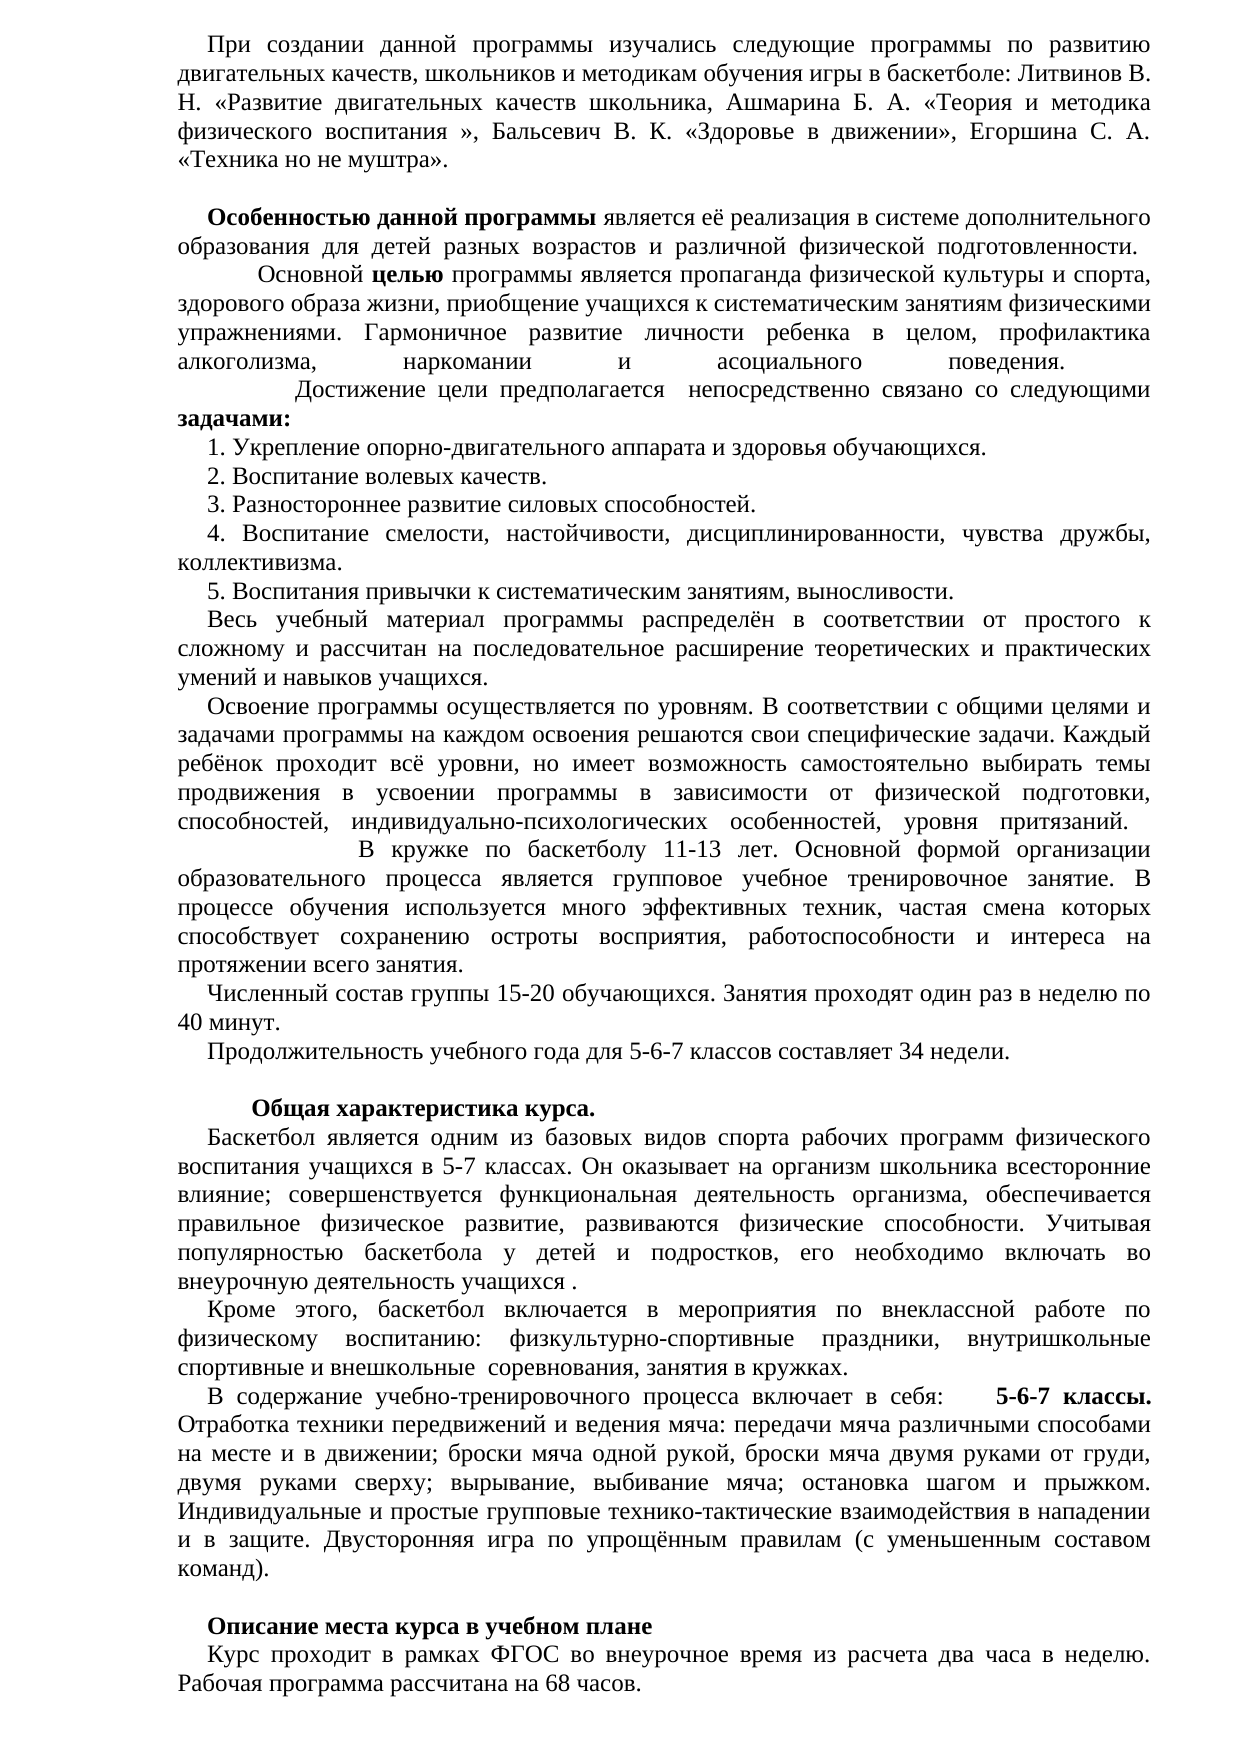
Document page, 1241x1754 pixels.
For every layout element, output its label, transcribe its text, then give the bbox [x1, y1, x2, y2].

text Освоение программы осуществляется по уровням. В соответствии с общими целями и задачами программы на каждом освоения решаются свои специфические задачи. Каждый ребёнок проходит всё уровни, но имеет возможность самостоятельно выбирать темы продвижения в усвоении программы в зависимости от физической подготовки, способностей, индивидуально-психологических особенностей, уровня притязаний. В кружке по баскетболу 11-13 лет. Основной формой организации образовательного процесса является групповое учебное тренировочное занятие. В процессе обучения используется много эффективных техник, частая смена которых способствует сохранению остроты восприятия, работоспособности и интереса на протяжении всего занятия. [177, 691, 1152, 978]
text При создании данной программы изучались следующие программы по развитию двигательных качеств, школьников и методикам обучения игры в баскетболе: Литвинов В. Н. «Развитие двигательных качеств школьника, Ашмарина Б. А. «Теория и методика физического воспитания », Бальсевич В. К. «Здоровье в движении», Егоршина С. А. «Техника но не муштра». [177, 29, 1152, 173]
text 5. Воспитания привычки к систематическим занятиям, выносливости. [177, 576, 1152, 604]
text 1. Укрепление опорно-двигательного аппарата и здоровья обучающихся. [177, 432, 1152, 461]
text 2. Воспитание волевых качеств. [177, 461, 1152, 489]
text Численный состав группы 15-20 обучающихся. Занятия проходят один раз в неделю по 40 минут. [177, 978, 1152, 1036]
text Кроме этого, баскетбол включается в мероприятия по внеклассной работе по физическому воспитанию: физкультурно-спортивные праздники, внутришкольные спортивные и внешкольные соревнования, занятия в кружках. [177, 1294, 1152, 1381]
text Общая характеристика курса. [177, 1093, 1152, 1122]
text Описание места курса в учебном плане [177, 1611, 1152, 1639]
text Особенностью данной программы является её реализация в системе дополнительного образования для детей разных возрастов и различной физической подготовленности. Основной целью программы является пропаганда физической культуры и спорта, здорового образа жизни, приобщение учащихся к систематическим занятиям физическими упражнениями. Гармоничное развитие личности ребенка в целом, профилактика алкоголизма, наркомании и асоциального поведения. Достижение цели предполагается непосредственно связано со следующими задачами: [177, 202, 1152, 432]
text Продолжительность учебного года для 5-6-7 классов составляет 34 недели. [177, 1036, 1152, 1064]
text Курс проходит в рамках ФГОС во внеурочное время из расчета два часа в неделю. Рабочая программа рассчитана на 68 часов. [177, 1639, 1152, 1697]
text Весь учебный материал программы распределён в соответствии от простого к сложному и рассчитан на последовательное расширение теоретических и практических умений и навыков учащихся. [177, 604, 1152, 691]
text Баскетбол является одним из базовых видов спорта рабочих программ физического воспитания учащихся в 5-7 классах. Он оказывает на организм школьника всесторонние влияние; совершенствуется функциональная деятельность организма, обеспечивается правильное физическое развитие, развиваются физические способности. Учитывая популярностью баскетбола у детей и подростков, его необходимо включать во внеурочную деятельность учащихся . [177, 1122, 1152, 1294]
text 4. Воспитание смелости, настойчивости, дисциплинированности, чувства дружбы, коллективизма. [177, 518, 1152, 576]
text 3. Разностороннее развитие силовых способностей. [177, 489, 1152, 518]
text В содержание учебно-тренировочного процесса включает в себя: 5-6-7 классы. Отработка техники передвижений и ведения мяча: передачи мяча различными способами на месте и в движении; броски мяча одной рукой, броски мяча двумя руками от груди, двумя руками сверху; вырывание, выбивание мяча; остановка шагом и прыжком. Индивидуальные и простые групповые технико-тактические взаимодействия в нападении и в защите. Двусторонняя игра по упрощённым правилам (с уменьшенным составом команд). [177, 1381, 1152, 1582]
